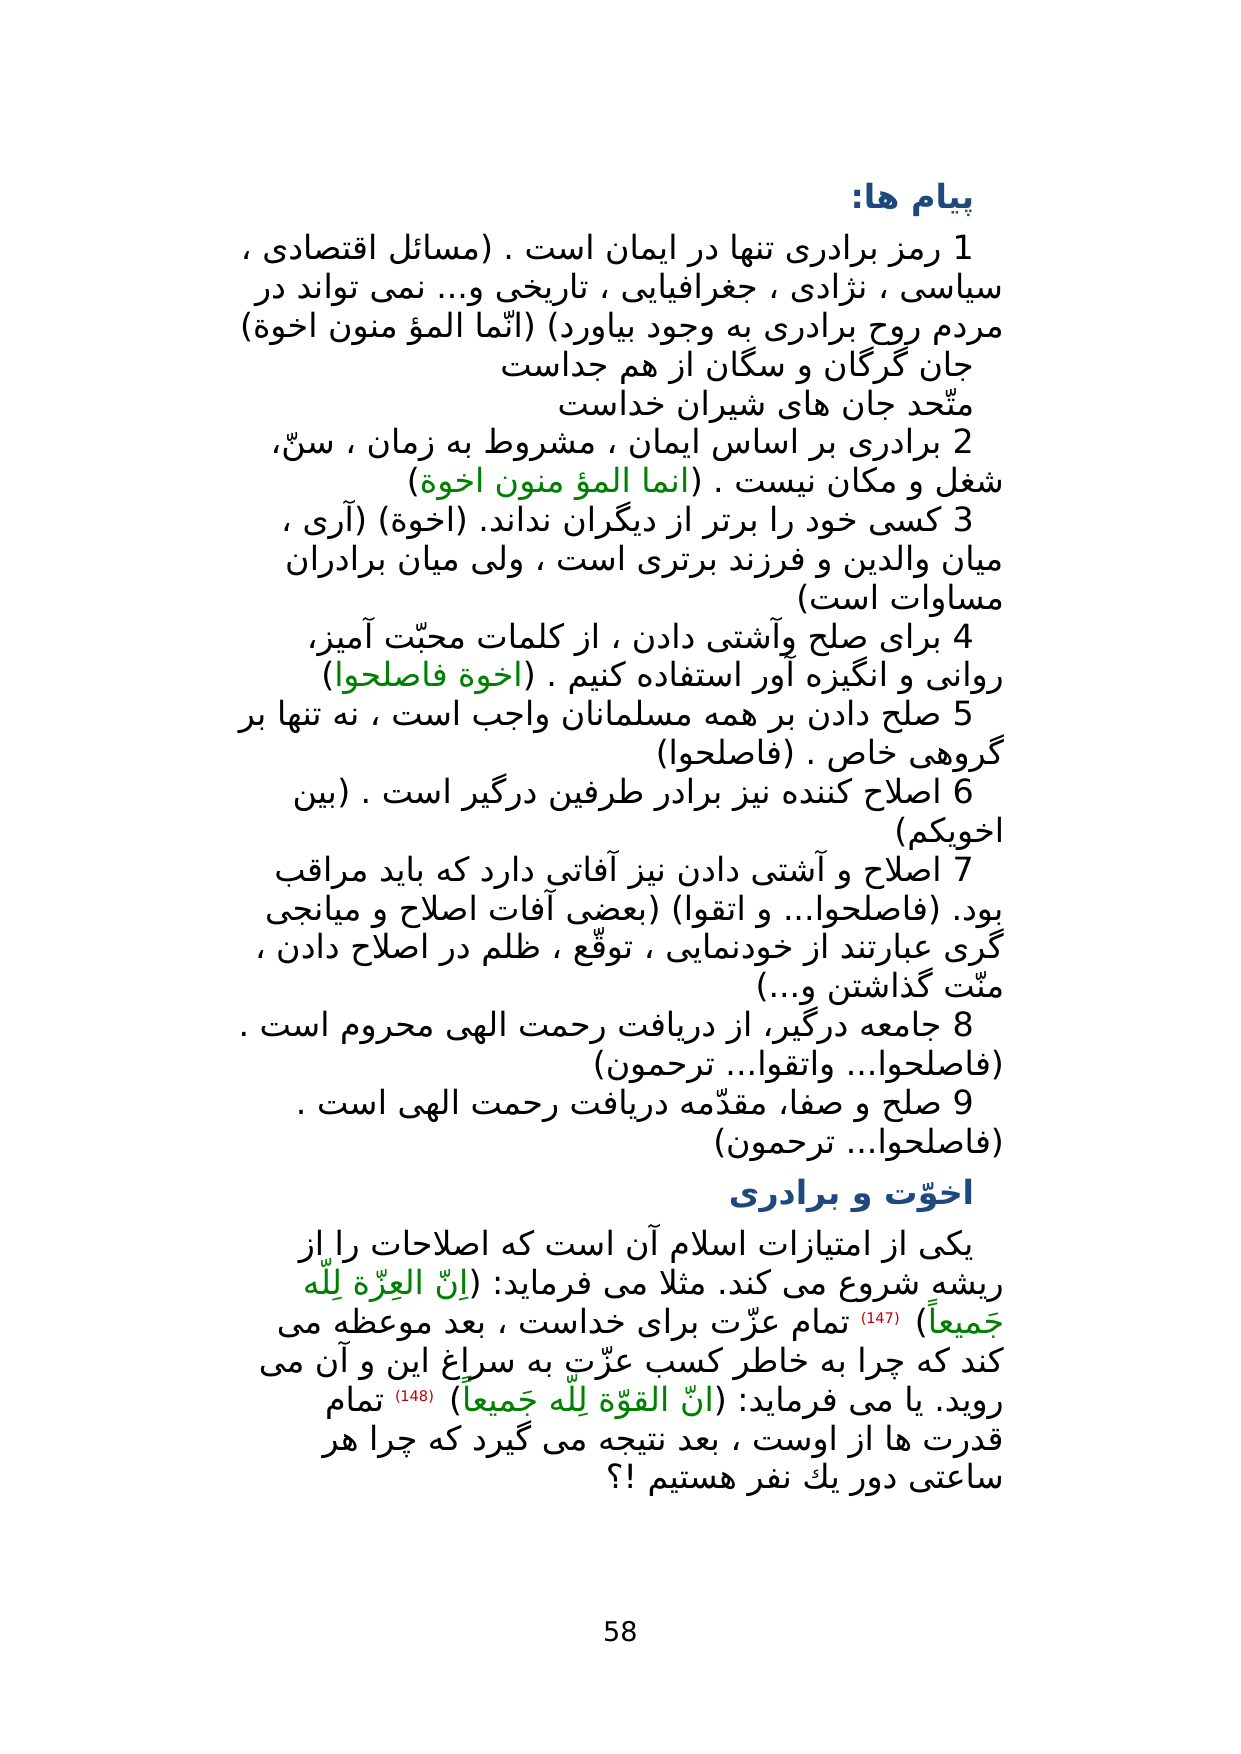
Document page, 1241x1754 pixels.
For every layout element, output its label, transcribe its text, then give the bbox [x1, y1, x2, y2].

text 9 صلح و صفا، مقدّمه دريافت رحمت الهى است . (فاصلحوا... ترحمون) [236, 1083, 1004, 1161]
text 5 صلح دادن بر همه مسلمانان واجب است ، نه تنها بر گروهى خاص . (فاصلحوا) [236, 695, 1004, 772]
text يكى از امتيازات اسلام آن است كه اصلاحات را از ريشه شروع مى كند. مثلا مى فرمايد: (اِنّ العِزّة لِلّه جَميعاً) (147) تمام عزّت براى خداست ، بعد موعظه مى كند كه چرا به خاطر كسب عزّت به سراغ اين و آن مى رويد. يا مى فرمايد: (انّ القوّة لِلّه جَميعاً) (148) تمام قدرت ها از اوست ، بعد نتيجه مى گيرد كه چرا هر ساعتى دور يك نفر هستيم !؟ [236, 1225, 1004, 1497]
text 3 كسى خود را برتر از ديگران نداند. (اخوة) (آرى ، ميان والدين و فرزند برترى است ، ولى ميان برادران مساوات است) [236, 501, 1004, 617]
subtitle اخوّت و برادرى [236, 1173, 1004, 1212]
subtitle پيام ها: [236, 177, 1004, 216]
text 2 برادرى بر اساس ايمان ، مشروط به زمان ، سنّ، شغل و مكان نيست . (انما المؤ منون اخوة) [236, 423, 1004, 501]
text 7 اصلاح و آشتى دادن نيز آفاتى دارد كه بايد مراقب بود. (فاصلحوا... و اتقوا) (بعضى آفات اصلاح و ميانجى گرى عبارتند از خودنمايى ، توقّع ، ظلم در اصلاح دادن ، منّت گذاشتن و...) [236, 850, 1004, 1006]
text جان گرگان و سگان از هم جداست [236, 345, 1004, 384]
text 4 براى صلح وآشتى دادن ، از كلمات محبّت آميز، روانى و انگيزه آور استفاده كنيم . (اخوة فاصلحوا) [236, 617, 1004, 695]
text 6 اصلاح كننده نيز برادر طرفين درگير است . (بين اخويكم) [236, 772, 1004, 850]
text 8 جامعه درگير، از دريافت رحمت الهى محروم است . (فاصلحوا... واتقوا... ترحمون) [236, 1006, 1004, 1083]
text متّحد جان هاى شيران خداست [236, 384, 1004, 423]
text 1 رمز برادرى تنها در ايمان است . (مسائل اقتصادى ، سياسى ، نژادى ، جغرافيايى ، تاريخى و... نمى تواند در مردم روح برادرى به وجود بياورد) (انّما المؤ منون اخوة) [236, 228, 1004, 345]
